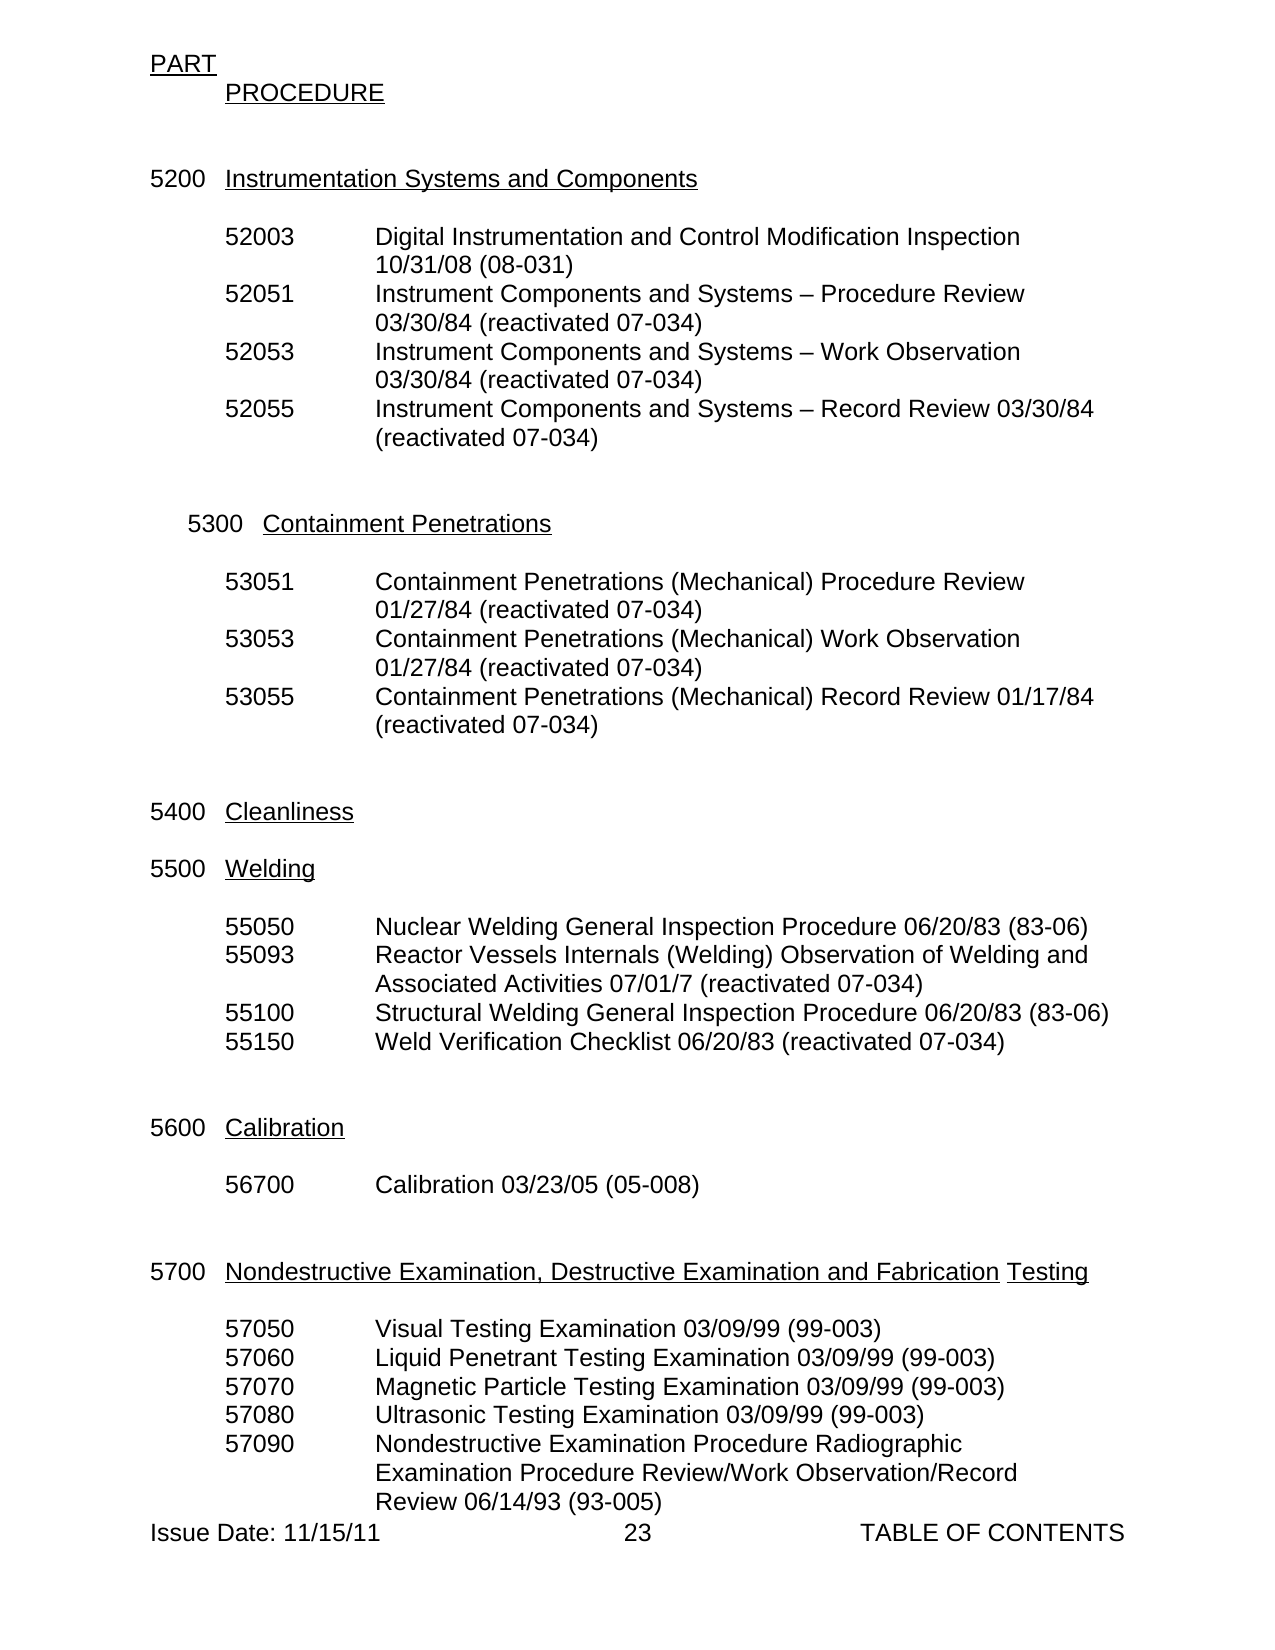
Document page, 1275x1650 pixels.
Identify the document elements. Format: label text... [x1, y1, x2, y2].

text 52003 Digital Instrumentation and Control Modification Inspection 10/31/08 (08-031) [150, 222, 1125, 279]
text Examination Procedure Review/Work Observation/Record [225, 1458, 1125, 1487]
text 55050 Nuclear Welding General Inspection Procedure 06/20/83 (83-06) [225, 912, 1125, 940]
text 55093 Reactor Vessels Internals (Welding) Observation of Welding and Associated Activities 07/01/7 (reactivated 07-034) [225, 940, 1125, 998]
text 55150 Weld Verification Checklist 06/20/83 (reactivated 07-034) [225, 1027, 1125, 1055]
text 52053 Instrument Components and Systems – Work Observation 03/30/84 (reactivated 07-034) [150, 337, 1125, 394]
text Review 06/14/93 (93-005) [225, 1487, 1125, 1515]
text 5700 Nondestructive Examination, Destructive Examination and Fabrication Testing [150, 1257, 1125, 1285]
text 52055 Instrument Components and Systems – Record Review 03/30/84 (reactivated 07-034) [150, 394, 1125, 452]
text 55100 Structural Welding General Inspection Procedure 06/20/83 (83-06) [225, 998, 1125, 1027]
text 5500 Welding [150, 854, 1125, 883]
text 57060 Liquid Penetrant Testing Examination 03/09/99 (99-003) [150, 1343, 1125, 1372]
text 5600 Calibration [150, 1113, 1125, 1142]
text 57080 Ultrasonic Testing Examination 03/09/99 (99-003) [150, 1400, 1125, 1429]
text 5200 Instrumentation Systems and Components [150, 164, 1125, 193]
text 57050 Visual Testing Examination 03/09/99 (99-003) [225, 1314, 1125, 1343]
text 52051 Instrument Components and Systems – Procedure Review 03/30/84 (reactivated 07-034) [225, 279, 1125, 337]
text 53053 Containment Penetrations (Mechanical) Work Observation 01/27/84 (reactivated 07-034) [150, 624, 1125, 682]
text 5400 Cleanliness [150, 797, 1125, 825]
text 53055 Containment Penetrations (Mechanical) Record Review 01/17/84 (reactivated 07-034) [150, 682, 1125, 739]
text 56700 Calibration 03/23/05 (05-008) [225, 1170, 1125, 1199]
text 57090 Nondestructive Examination Procedure Radiographic [150, 1429, 1125, 1458]
text 57070 Magnetic Particle Testing Examination 03/09/99 (99-003) [150, 1372, 1125, 1400]
text 53051 Containment Penetrations (Mechanical) Procedure Review 01/27/84 (reactivated 07-034) [150, 567, 1125, 624]
list Containment Penetrations [187, 509, 1125, 538]
